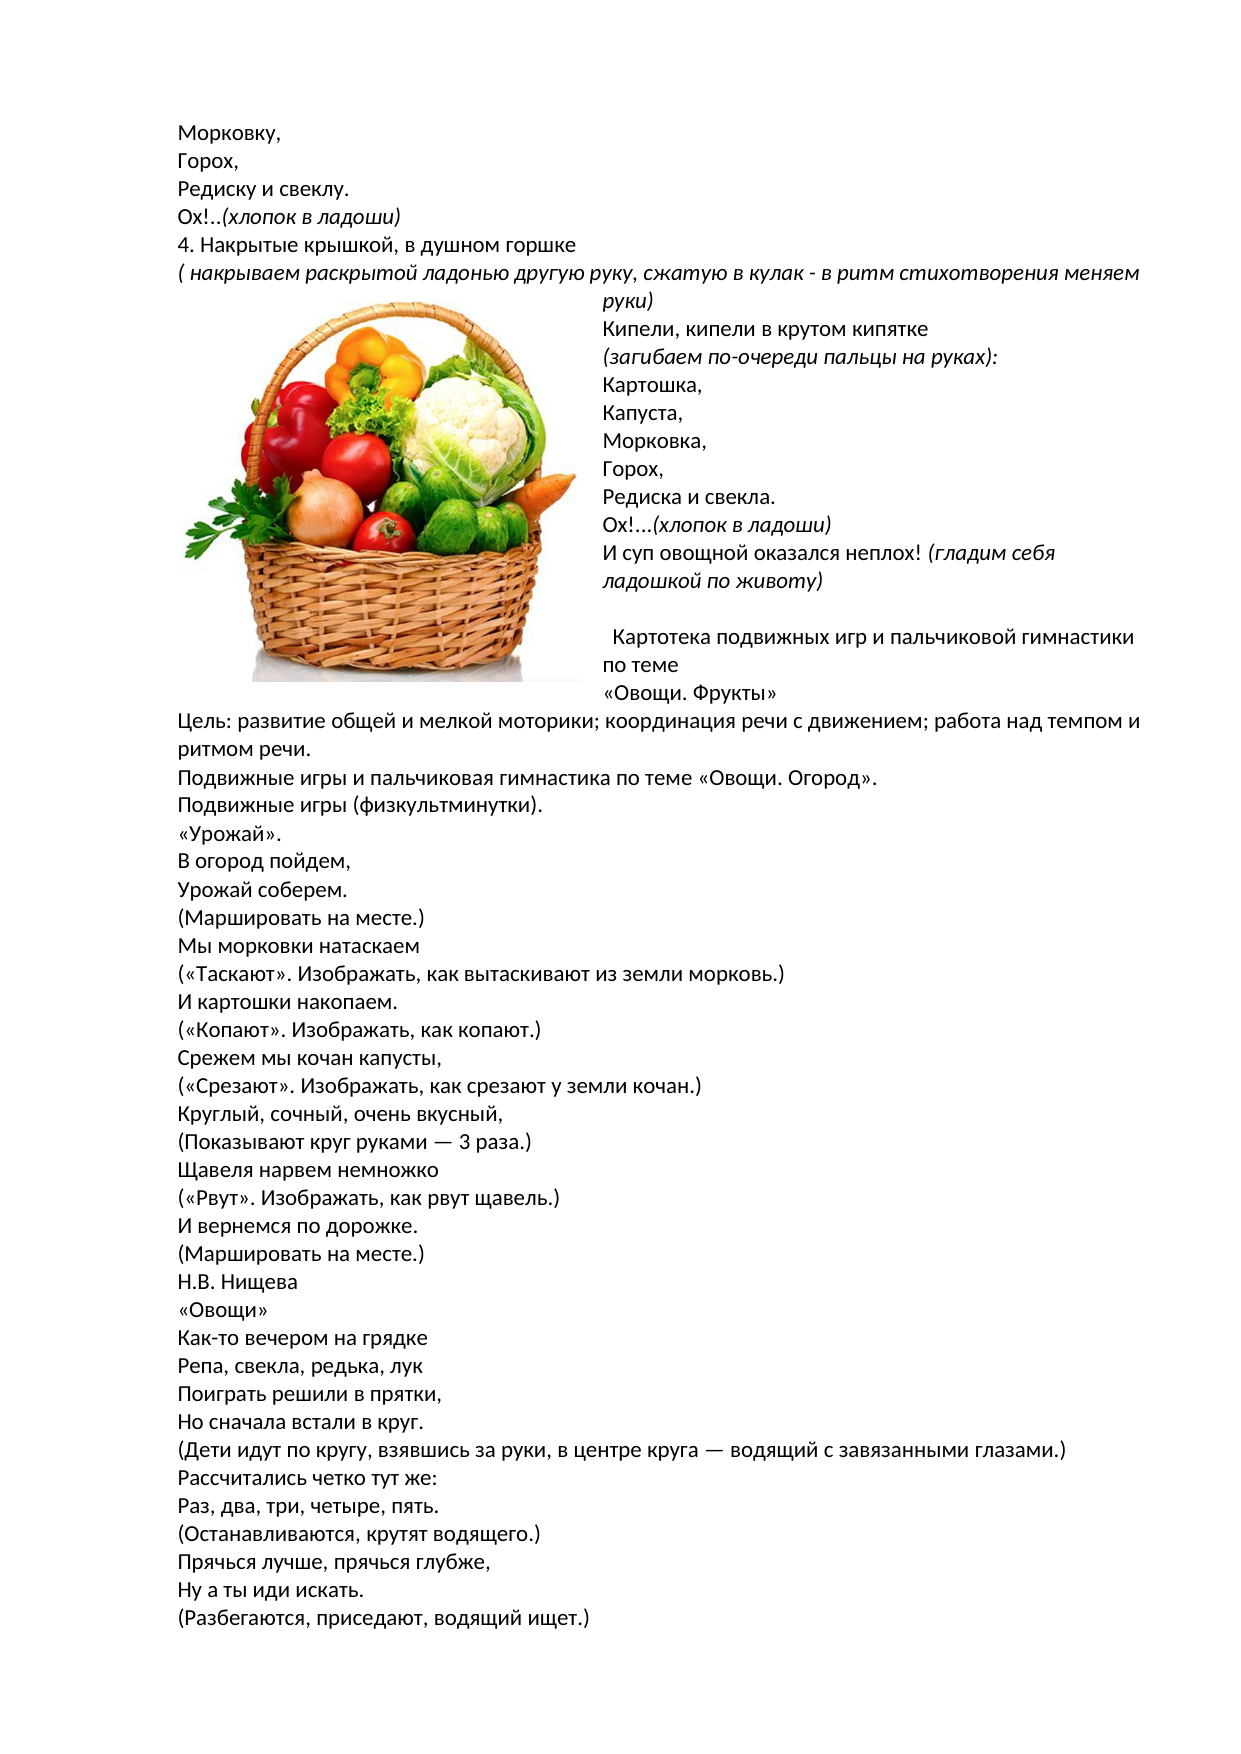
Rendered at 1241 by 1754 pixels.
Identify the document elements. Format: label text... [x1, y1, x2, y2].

text Кипели, кипели в крутом кипятке [584, 314, 1152, 342]
text («Срезают». Изображать, как срезают у земли кочан.) [177, 1071, 1152, 1099]
text Редиска и свекла. [584, 482, 1152, 510]
text Урожай соберем. [177, 875, 1152, 903]
text Репа, свекла, редька, лук [177, 1351, 1152, 1379]
text Поиграть решили в прятки, [177, 1379, 1152, 1407]
text «Овощи. Фрукты» [177, 678, 1152, 707]
picture [177, 286, 584, 682]
text Мы морковки натаскаем [177, 931, 1152, 959]
text 4. Накрытые крышкой, в душном горшке [177, 230, 1152, 258]
text Горох, [584, 454, 1152, 482]
text Цель: развитие общей и мелкой моторики; координация речи с движением; работа над темпом и ритмом речи. [177, 707, 1152, 763]
text (Маршировать на месте.) [177, 903, 1152, 931]
text Круглый, сочный, очень вкусный, [177, 1099, 1152, 1127]
text Как-то вечером на грядке [177, 1323, 1152, 1351]
text (Маршировать на месте.) [177, 1239, 1152, 1267]
text (Разбегаются, приседают, водящий ищет.) [177, 1603, 1152, 1631]
text ( накрываем раскрытой ладонью другую руку, сжатую в кулак - в ритм стихотворения меняем руки) [177, 258, 1152, 314]
text Картошка, [584, 370, 1152, 398]
text («Таскают». Изображать, как вытаскивают из земли морковь.) [177, 959, 1152, 987]
text Подвижные игры (физкультминутки). [177, 791, 1152, 819]
text Но сначала встали в круг. [177, 1407, 1152, 1435]
text Ох!..(хлопок в ладоши) [177, 202, 1152, 230]
text Картотека подвижных игр и пальчиковой гимнастики [584, 622, 1152, 651]
text Морковку, [177, 118, 1152, 146]
text Раз, два, три, четыре, пять. [177, 1491, 1152, 1519]
text Ну а ты иди искать. [177, 1575, 1152, 1603]
text Горох, [177, 146, 1152, 174]
text Морковка, [584, 426, 1152, 454]
text И суп овощной оказался неплох! (гладим себя ладошкой по животу) [584, 538, 1152, 594]
text В огород пойдем, [177, 847, 1152, 875]
text Прячься лучше, прячься глубже, [177, 1547, 1152, 1575]
text Капуста, [584, 398, 1152, 426]
text Н.В. Нищева [177, 1267, 1152, 1295]
text (Показывают круг руками — 3 раза.) [177, 1127, 1152, 1155]
text (загибаем по-очереди пальцы на руках): [584, 342, 1152, 370]
text Рассчитались четко тут же: [177, 1463, 1152, 1491]
text «Урожай». [177, 819, 1152, 847]
text Ох!...(хлопок в ладоши) [584, 510, 1152, 538]
text И вернемся по дорожке. [177, 1211, 1152, 1239]
text Срежем мы кочан капусты, [177, 1043, 1152, 1071]
text «Овощи» [177, 1295, 1152, 1323]
text («Копают». Изображать, как копают.) [177, 1015, 1152, 1043]
text по теме [584, 651, 1152, 678]
text И картошки накопаем. [177, 987, 1152, 1015]
text (Дети идут по кругу, взявшись за руки, в центре круга — водящий с завязанными глазами.) [177, 1435, 1152, 1463]
text («Рвут». Изображать, как рвут щавель.) [177, 1183, 1152, 1211]
text (Останавливаются, крутят водящего.) [177, 1519, 1152, 1547]
text Щавеля нарвем немножко [177, 1155, 1152, 1183]
text Редиску и свеклу. [177, 174, 1152, 202]
text Подвижные игры и пальчиковая гимнастика по теме «Овощи. Огород». [177, 763, 1152, 791]
